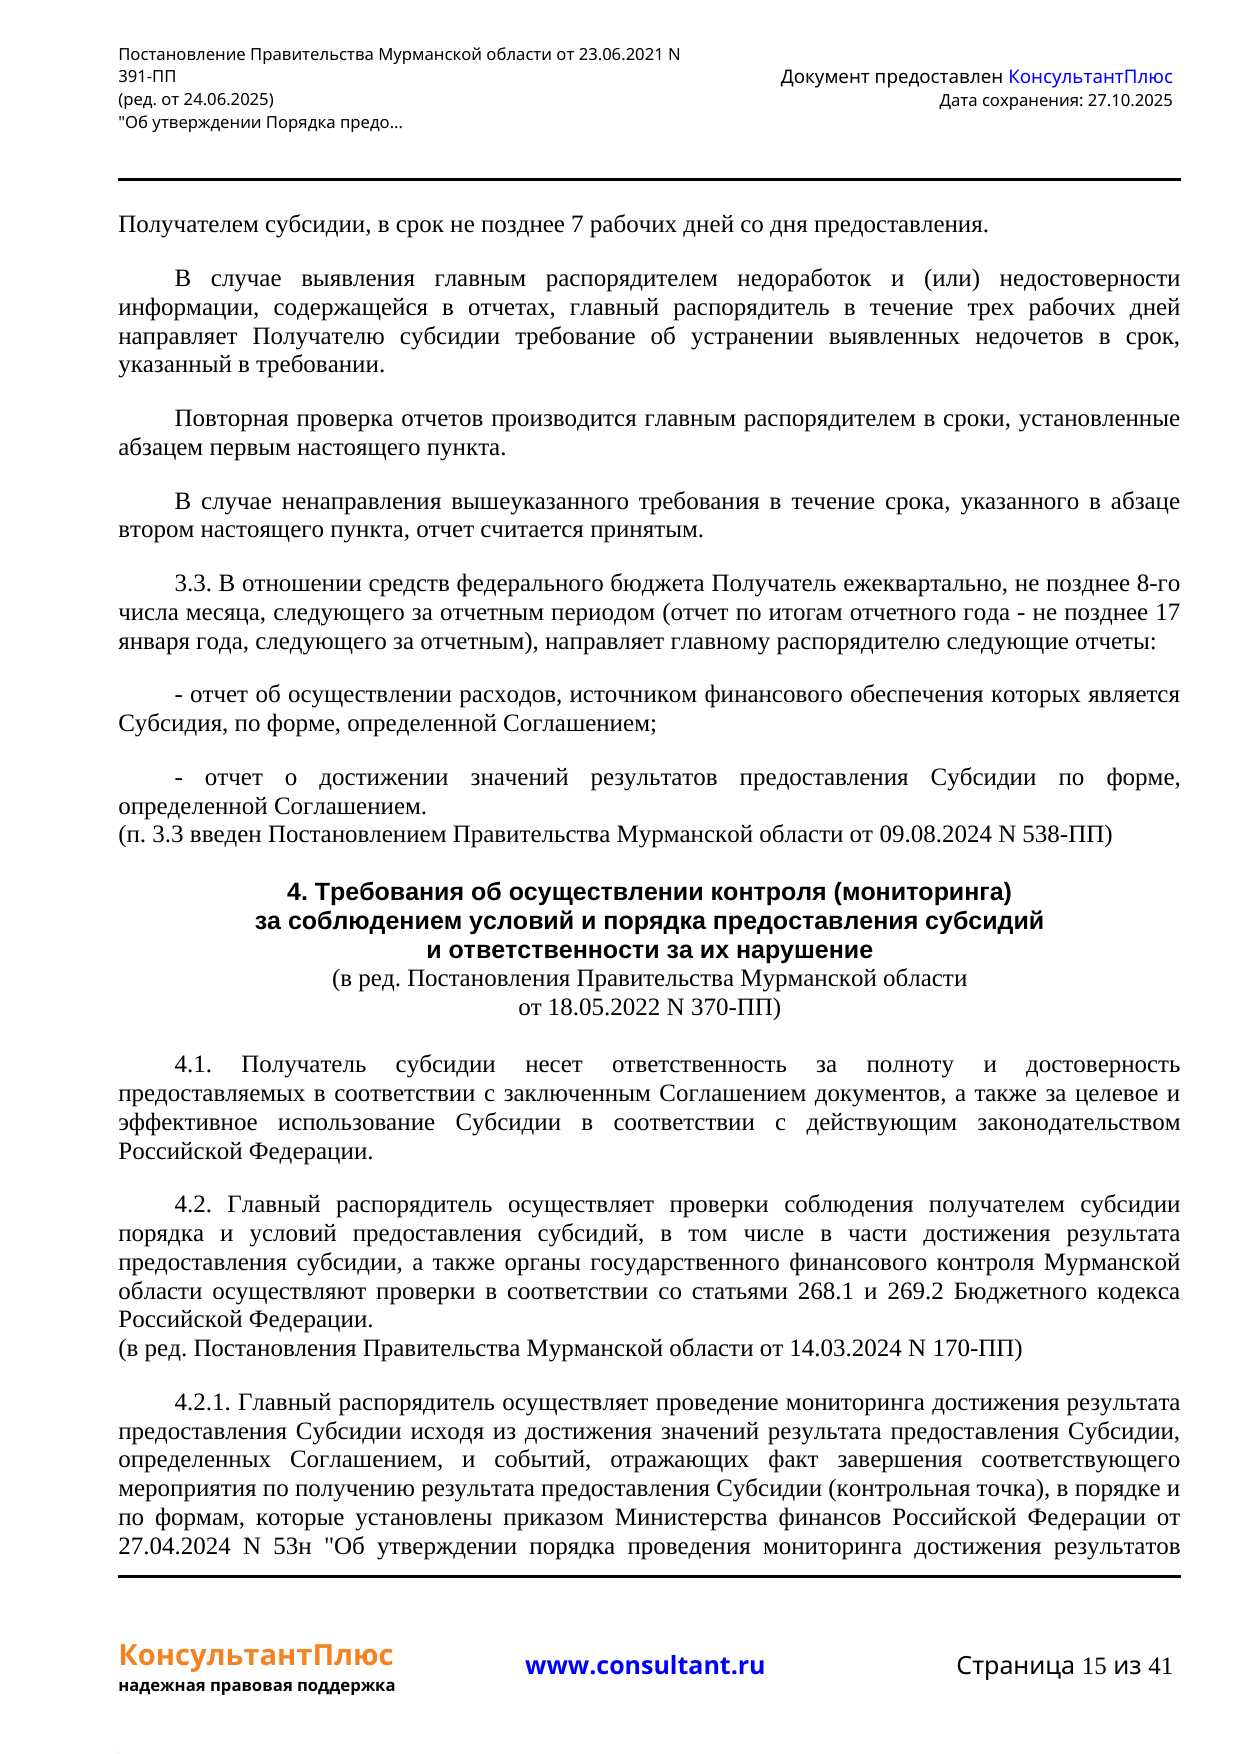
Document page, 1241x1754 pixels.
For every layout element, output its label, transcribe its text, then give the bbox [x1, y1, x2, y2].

text - отчет о достижении значений результатов предоставления Субсидии по форме, определенной Соглашением. [118, 762, 1181, 819]
title 4. Требования об осуществлении контроля (мониторинга) [118, 877, 1181, 906]
text В случае ненаправления вышеуказанного требования в течение срока, указанного в абзаце втором настоящего пункта, отчет считается принятым. [118, 486, 1181, 543]
text 4.1. Получатель субсидии несет ответственность за полноту и достоверность предоставляемых в соответствии с заключенным Соглашением документов, а также за целевое и эффективное использование Субсидии в соответствии с действующим законодательством Российской Федерации. [118, 1049, 1181, 1164]
title за соблюдением условий и порядка предоставления субсидий [118, 906, 1181, 934]
text 3.3. В отношении средств федерального бюджета Получатель ежеквартально, не позднее 8-го числа месяца, следующего за отчетным периодом (отчет по итогам отчетного года - не позднее 17 января года, следующего за отчетным), направляет главному распорядителю следующие отчеты: [118, 568, 1181, 654]
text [118, 209, 1181, 238]
text В случае выявления главным распорядителем недоработок и (или) недостоверности информации, содержащейся в отчетах, главный распорядитель в течение трех рабочих дней направляет Получателю субсидии требование об устранении выявленных недочетов в срок, указанный в требовании. [118, 263, 1181, 378]
text - отчет об осуществлении расходов, источником финансового обеспечения которых является Субсидия, по форме, определенной Соглашением; [118, 679, 1181, 737]
text 4.2. Главный распорядитель осуществляет проверки соблюдения получателем субсидии порядка и условий предоставления субсидий, в том числе в части достижения результата предоставления субсидии, а также органы государственного финансового контроля Мурманской области осуществляют проверки в соответствии со статьями 268.1 и 269.2 Бюджетного кодекса Российской Федерации. [118, 1189, 1181, 1333]
text Повторная проверка отчетов производится главным распорядителем в сроки, установленные абзацем первым настоящего пункта. [118, 403, 1181, 461]
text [118, 1387, 1181, 1559]
text от 18.05.2022 N 370-ПП) [118, 992, 1181, 1021]
text (в ред. Постановления Правительства Мурманской области [118, 963, 1181, 992]
text (в ред. Постановления Правительства Мурманской области от 14.03.2024 N 170-ПП) [118, 1333, 1181, 1362]
title и ответственности за их нарушение [118, 934, 1181, 963]
text (п. 3.3 введен Постановлением Правительства Мурманской области от 09.08.2024 N 538-ПП) [118, 819, 1181, 848]
